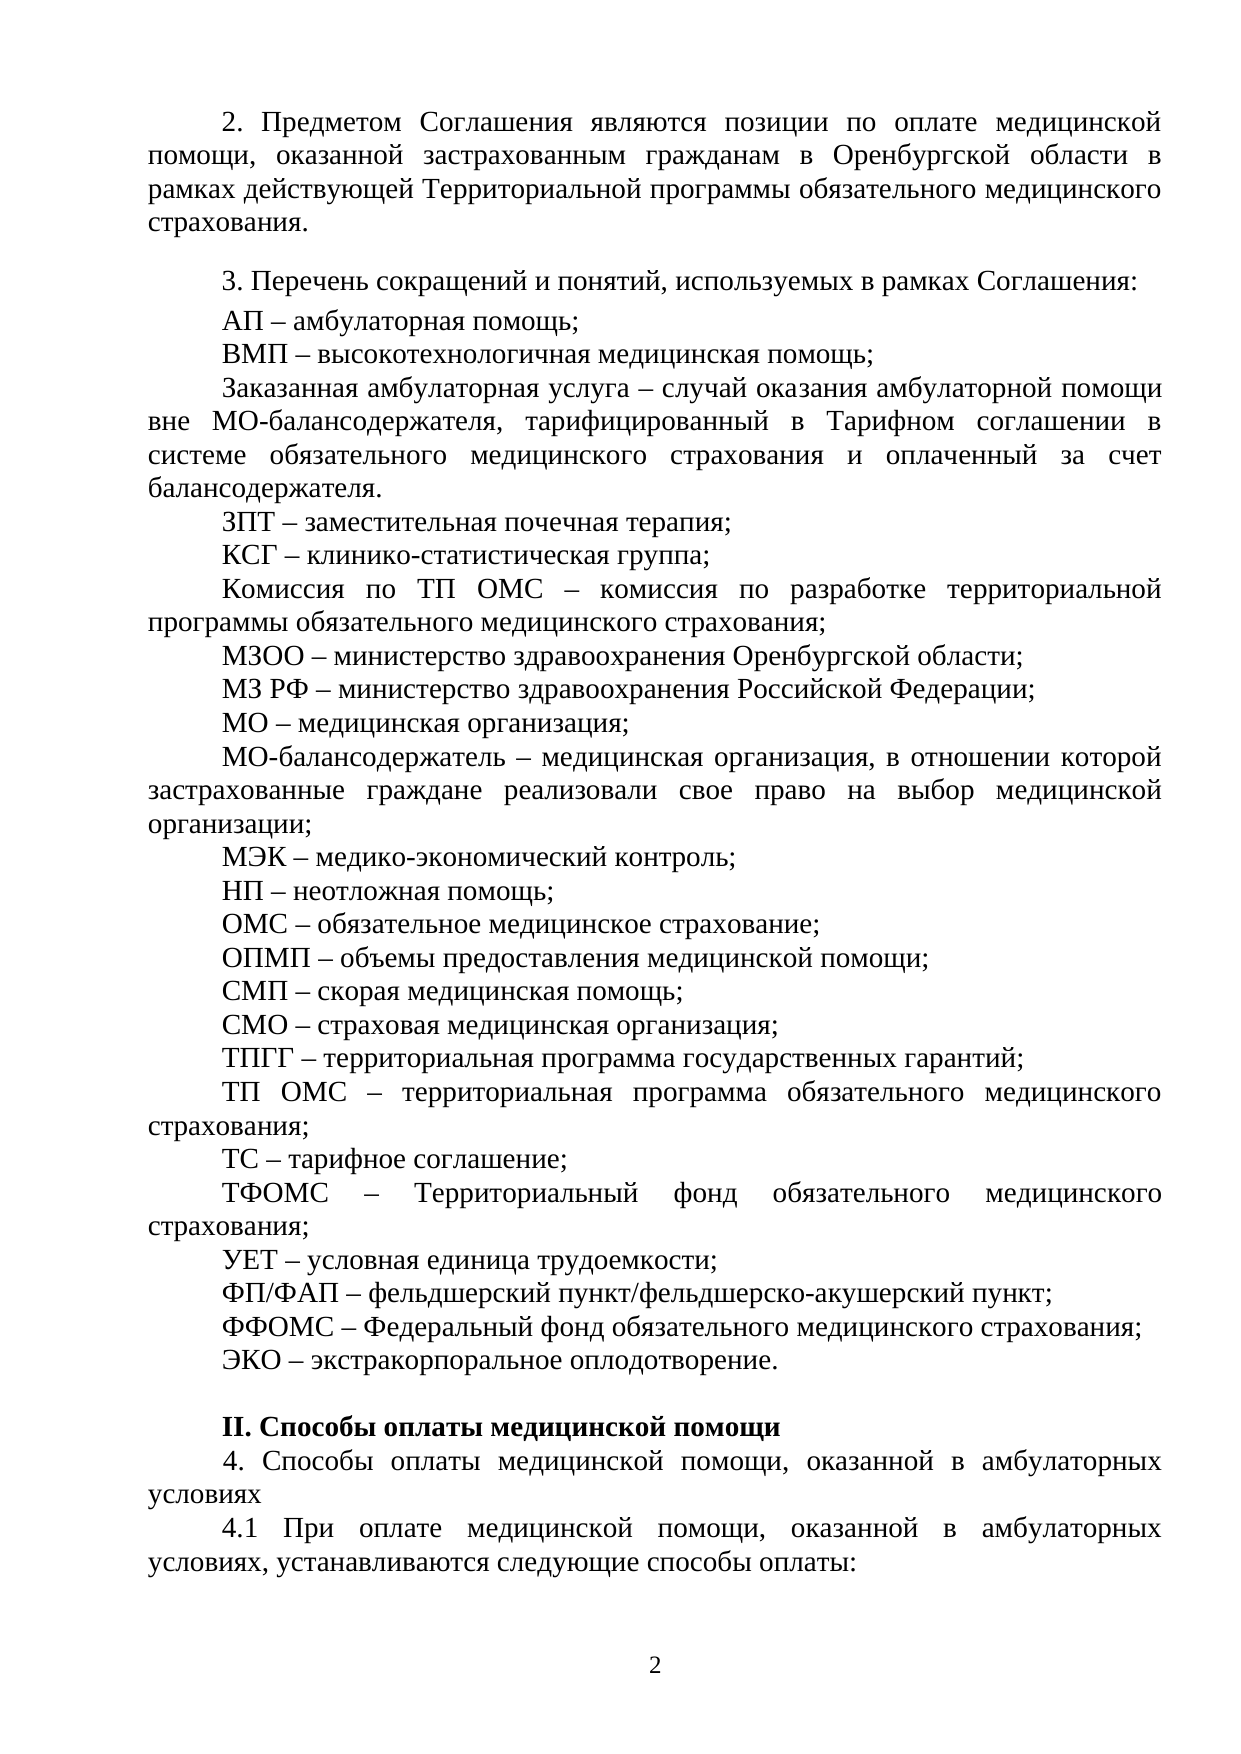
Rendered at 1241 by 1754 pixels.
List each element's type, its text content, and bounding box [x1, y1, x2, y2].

text ОПМП – объемы предоставления медицинской помощи; [148, 940, 1162, 973]
text 4.1 При оплате медицинской помощи, оказанной в амбулаторных условиях, устанавливаются следующие способы оплаты: [148, 1510, 1162, 1577]
text II. Способы оплаты медицинской помощи [148, 1409, 1162, 1443]
text МЭК – медико-экономический контроль; [148, 839, 1162, 873]
text МО – медицинская организация; [148, 705, 1162, 739]
text УЕТ – условная единица трудоемкости; [148, 1242, 1162, 1275]
text Комиссия по ТП ОМС – комиссия по разработке территориальной программы обязательного медицинского страхования; [148, 571, 1162, 638]
text НП – неотложная помощь; [148, 873, 1162, 906]
text ТП ОМС – территориальная программа обязательного медицинского страхования; [148, 1074, 1162, 1141]
text КСГ – клинико-статистическая группа; [148, 537, 1162, 571]
text СМП – скорая медицинская помощь; [148, 973, 1162, 1007]
subtitle 2. Предметом Соглашения являются позиции по оплате медицинской помощи, оказанной застрахованным гражданам в Оренбургской области в рамках действующей Территориальной программы обязательного медицинского страхования. [148, 104, 1162, 238]
text ФП/ФАП – фельдшерский пункт/фельдшерско-акушерский пункт; [148, 1275, 1162, 1309]
text ФФОМС – Федеральный фонд обязательного медицинского страхования; [148, 1309, 1162, 1342]
text ТПГГ – территориальная программа государственных гарантий; [148, 1041, 1162, 1074]
text ЗПТ – заместительная почечная терапия; [148, 504, 1162, 537]
text СМО – страховая медицинская организация; [148, 1007, 1162, 1041]
text МЗ РФ – министерство здравоохранения Российской Федерации; [148, 672, 1162, 705]
text Заказанная амбулаторная услуга – случай оказания амбулаторной помощи вне МО-балансодержателя, тарифицированный в Тарифном соглашении в системе обязательного медицинского страхования и оплаченный за счет балансодержателя. [148, 370, 1162, 504]
text ТФОМС – Территориальный фонд обязательного медицинского страхования; [148, 1175, 1162, 1242]
text АП – амбулаторная помощь; [148, 303, 1162, 336]
text ВМП – высокотехнологичная медицинская помощь; [148, 336, 1162, 370]
text 4. Способы оплаты медицинской помощи, оказанной в амбулаторных условиях [148, 1443, 1162, 1510]
subtitle 3. Перечень сокращений и понятий, используемых в рамках Соглашения: [148, 263, 1162, 296]
text ЭКО – экстракорпоральное оплодотворение. [148, 1342, 1162, 1376]
text МО-балансодержатель – медицинская организация, в отношении которой застрахованные граждане реализовали свое право на выбор медицинской организации; [148, 739, 1162, 839]
text ТС – тарифное соглашение; [148, 1141, 1162, 1175]
text ОМС – обязательное медицинское страхование; [148, 906, 1162, 940]
text МЗОО – министерство здравоохранения Оренбургской области; [148, 638, 1162, 672]
